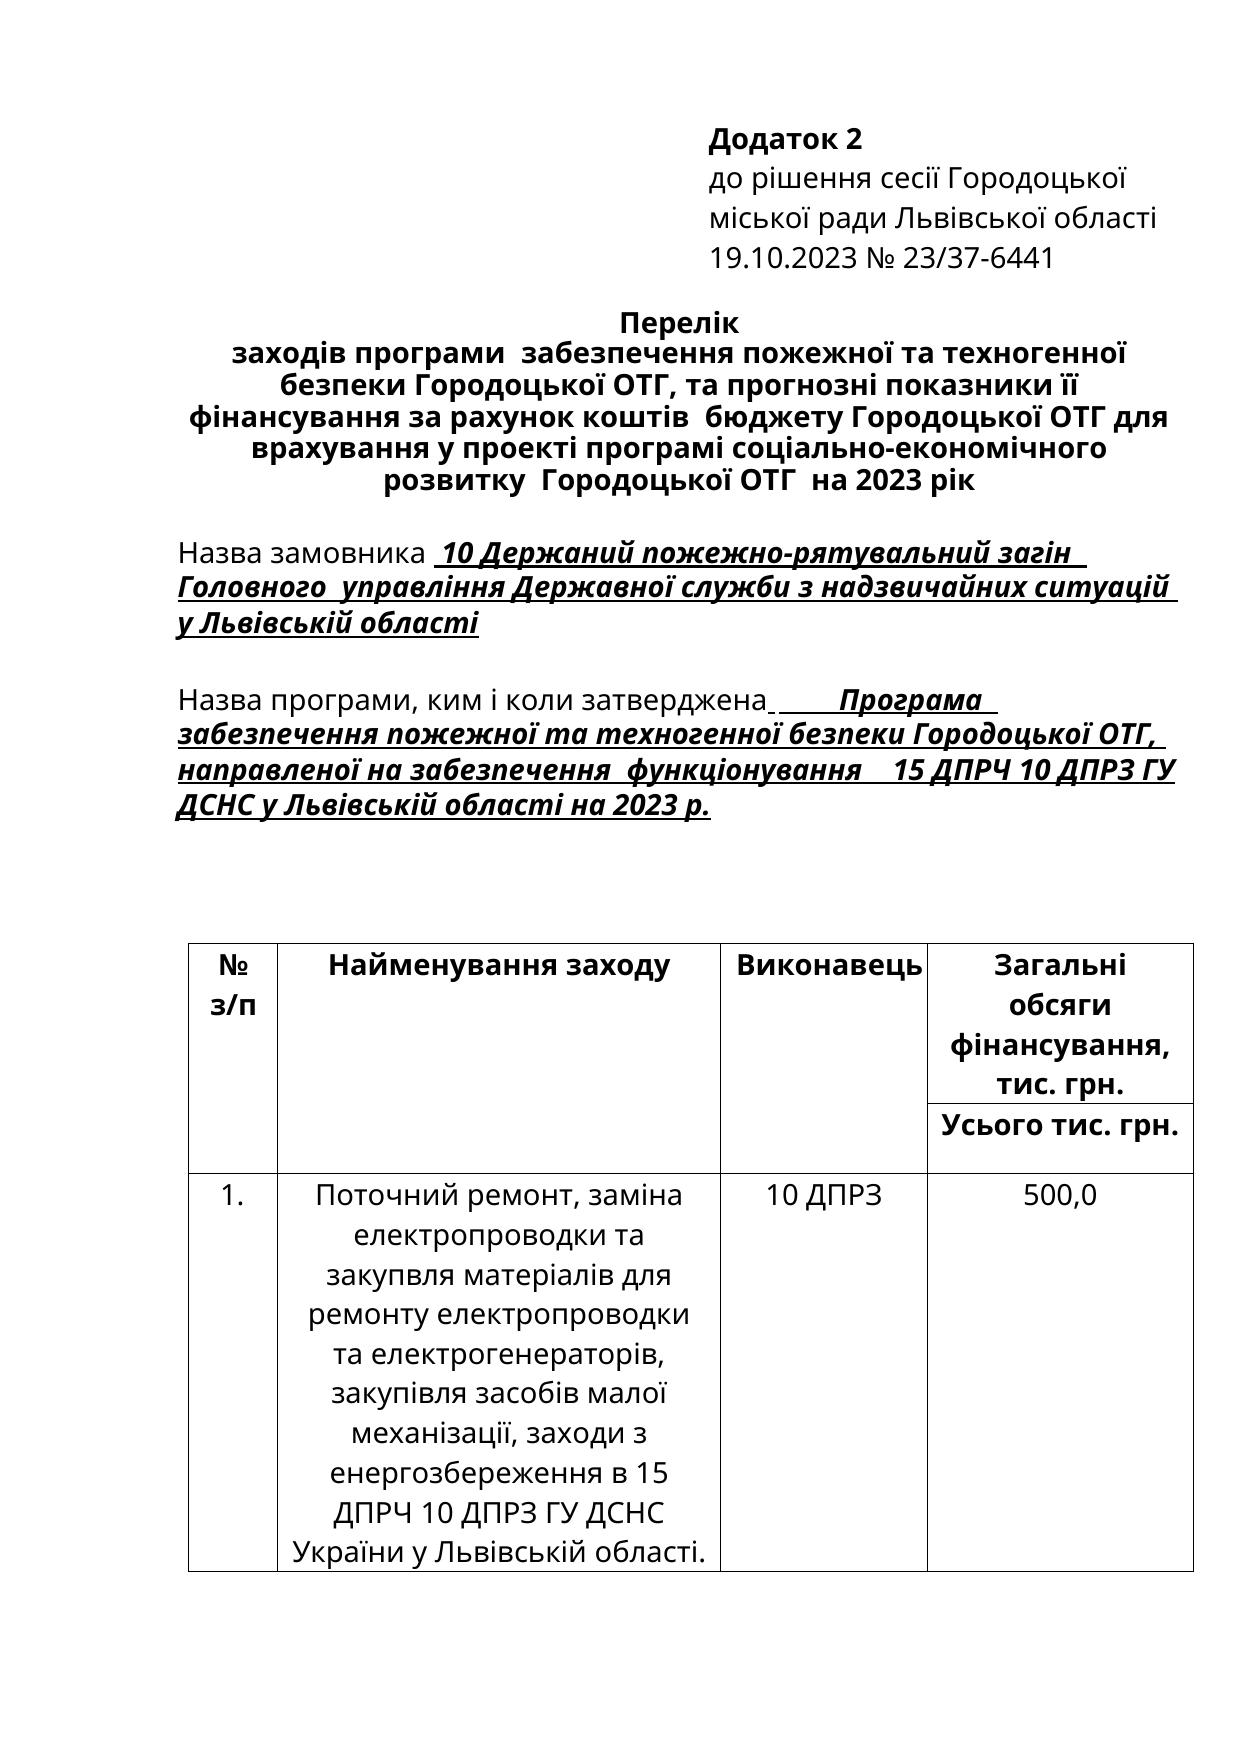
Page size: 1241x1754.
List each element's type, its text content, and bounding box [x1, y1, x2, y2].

text 19.10.2023 № 23/37-6441 [709, 237, 1181, 277]
table_cell Поточний ремонт, заміна електропроводки та закупвля матеріалів для ремонту електропроводки та електрогенераторів, закупівля засобів малої механізації, заходи з енергозбереження в 15 ДПРЧ 10 ДПРЗ ГУ ДСНС України у Львівській області. [278, 1174, 720, 1571]
table_header Загальні обсяги фінансування, тис. грн. [928, 944, 1193, 1103]
text Назва програми, ким і коли затверджена Програма забезпечення пожежної та техногенної безпеки Городоцької ОТГ, направленої на забезпечення функціонування 15 ДПРЧ 10 ДПРЗ ГУ ДСНС у Львівській області на 2023 р. [177, 681, 1181, 824]
text до рішення сесії Городоцької міської ради Львівської області [709, 158, 1181, 237]
table_header № з/п [189, 944, 277, 1173]
text Назва замовника 10 Держаний пожежно-рятувальний загін Головного управління Державної служби з надзвичайних ситуацій у Львівській області [177, 535, 1181, 642]
table_cell 10 ДПРЗ [721, 1174, 927, 1571]
table_cell [189, 1174, 277, 1571]
table_header Виконавець [721, 944, 927, 1173]
text Перелік заходів програми забезпечення пожежної та техногенної безпеки Городоцької ОТГ, та прогнозні показники її фінансування за рахунок коштів бюджету Городоцької ОТГ для врахування у проекті програмі соціально-економічного розвитку Городоцької ОТГ на 2023 рік [177, 308, 1181, 499]
text Додаток 2 [709, 118, 1181, 158]
table_cell Усього тис. грн. [928, 1104, 1193, 1173]
table_cell 500,0 [928, 1174, 1193, 1571]
table_header Найменування заходу [278, 944, 720, 1173]
